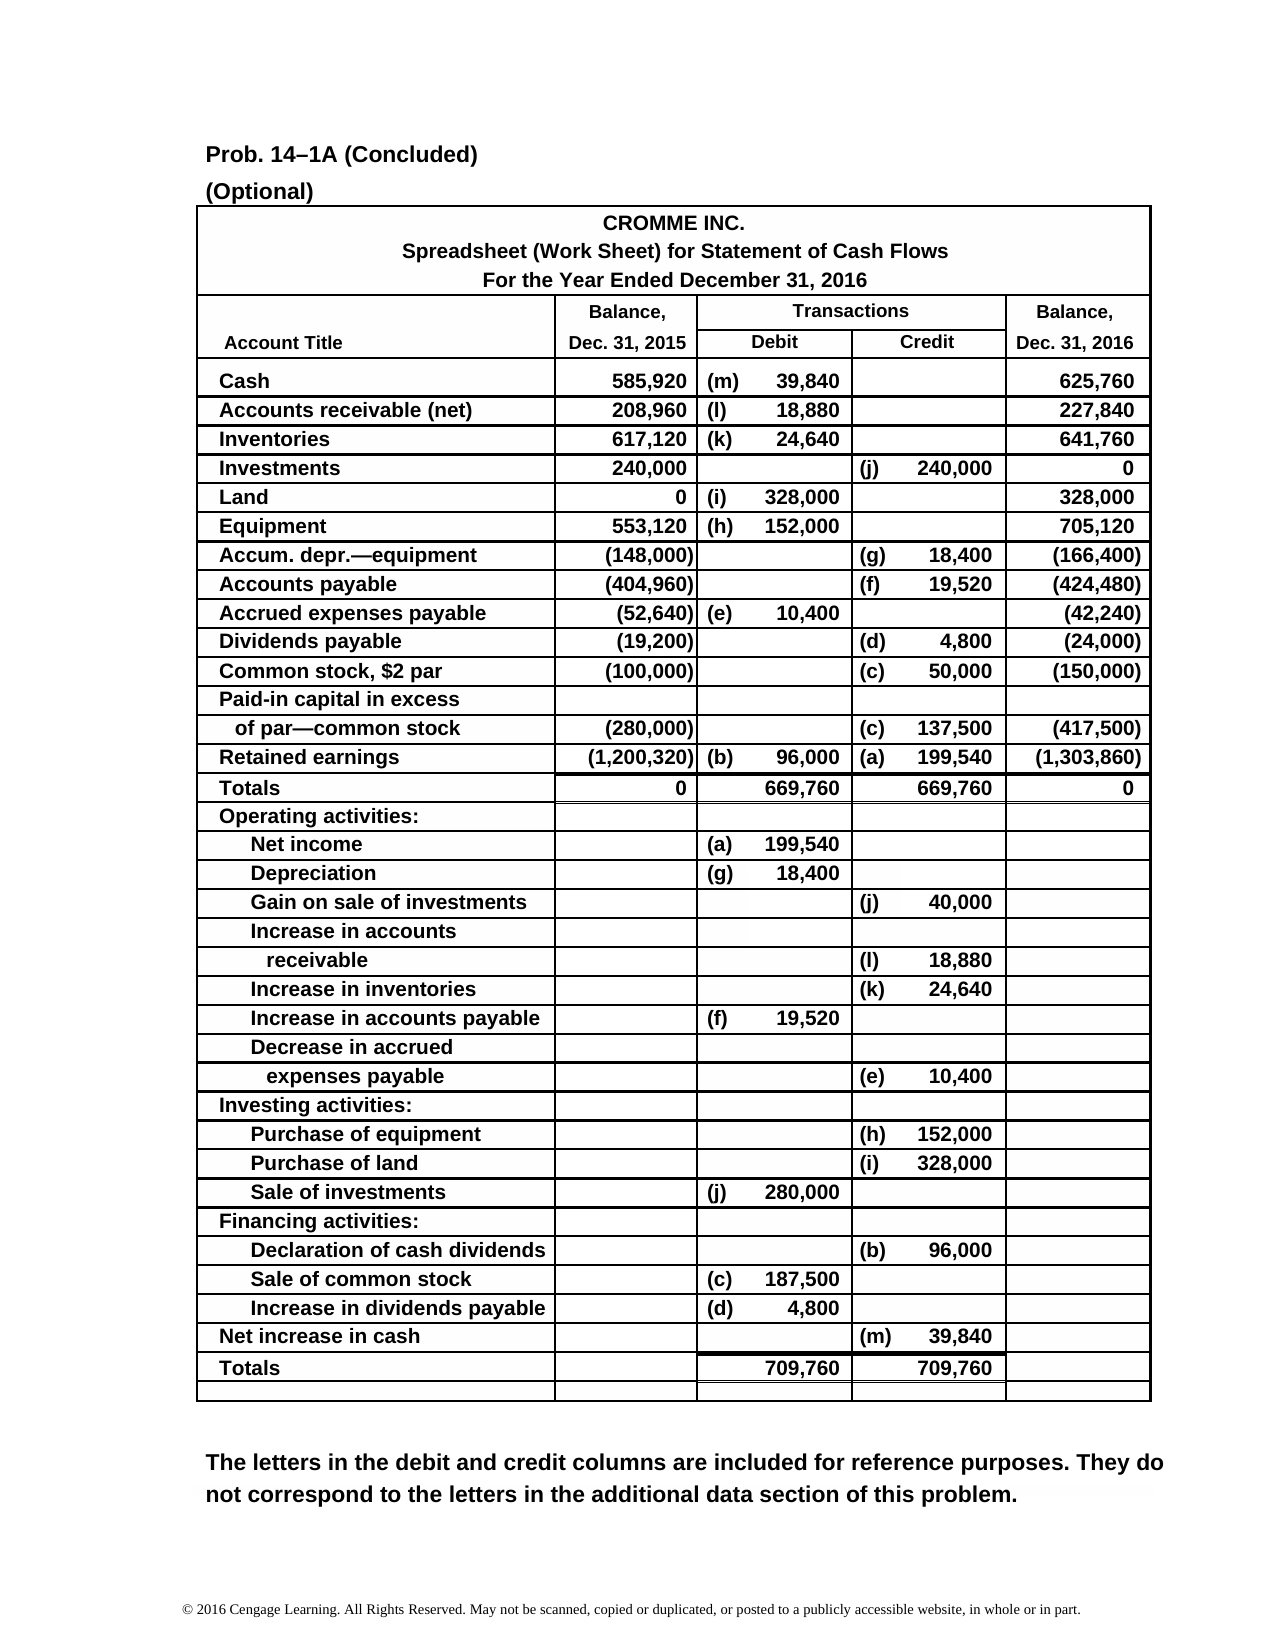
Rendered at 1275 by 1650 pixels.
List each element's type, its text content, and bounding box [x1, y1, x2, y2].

table_cell [556, 804, 696, 830]
table_cell [698, 1064, 851, 1090]
table_cell [698, 1237, 851, 1264]
table_cell [556, 1209, 696, 1235]
table_cell Account Title [198, 296, 554, 357]
table_cell [556, 687, 696, 714]
table_cell [556, 1353, 696, 1380]
table_cell [1007, 1035, 1149, 1061]
table_cell [698, 1122, 851, 1148]
table_cell [556, 1035, 696, 1061]
table_cell Accrued expenses payable [198, 600, 554, 627]
table_cell [556, 832, 696, 859]
table_cell 641,760 [1007, 427, 1149, 453]
table_cell (j) 280,000 [698, 1180, 851, 1206]
table_cell [556, 1324, 696, 1351]
table_cell Cash [198, 359, 554, 395]
table_cell [698, 948, 851, 974]
table_cell 617,120 [556, 427, 696, 453]
table_cell (i) 328,000 [698, 484, 851, 511]
table_cell [556, 1150, 696, 1177]
table_cell Sale of investments [198, 1180, 554, 1206]
table_cell (e) 10,400 [853, 1064, 1005, 1090]
table_cell Investments [198, 456, 554, 482]
table_cell [1007, 1180, 1149, 1206]
table_cell (e) 10,400 [698, 600, 851, 627]
table_cell (52,640) [556, 600, 696, 627]
table_cell (c) 50,000 [853, 658, 1005, 685]
table_cell Increase in dividends payable [198, 1295, 554, 1322]
table_cell [198, 1382, 554, 1399]
table_cell 0 [556, 776, 696, 801]
table_cell (42,240) [1007, 600, 1149, 627]
table_cell [698, 629, 851, 656]
table_cell [1007, 1150, 1149, 1177]
table_cell (m) 39,840 [698, 359, 851, 395]
table_cell Dividends payable [198, 629, 554, 656]
table_cell (417,500) [1007, 716, 1149, 743]
table_cell [1007, 919, 1149, 946]
table_cell 0 [556, 484, 696, 511]
table_cell Sale of common stock [198, 1266, 554, 1293]
text The letters in the debit and credit columns are included for reference purposes. They do [205, 1449, 1275, 1476]
table_cell [1007, 804, 1149, 830]
table_cell [556, 1122, 696, 1148]
table_cell Common stock, $2 par [198, 658, 554, 685]
table_cell (404,960) [556, 571, 696, 598]
table_cell (j) 40,000 [853, 890, 1005, 917]
table_cell (150,000) [1007, 658, 1149, 685]
table_cell Totals [198, 1353, 554, 1380]
table_cell (1,303,860) [1007, 745, 1149, 772]
table_cell [1007, 687, 1149, 714]
table_cell Operating activities: [198, 803, 554, 830]
table_cell [698, 890, 851, 917]
table_cell Net income [198, 832, 554, 859]
table_cell [698, 1150, 851, 1177]
table_cell [556, 1064, 696, 1090]
table_cell Declaration of cash dividends [198, 1237, 554, 1264]
table_cell Paid-in capital in excess [198, 687, 554, 714]
table_cell (f) 19,520 [853, 571, 1005, 598]
table_cell (l) 18,880 [698, 398, 851, 424]
table_cell 208,960 [556, 398, 696, 424]
table_cell [698, 571, 851, 598]
table_cell Inventories [198, 427, 554, 453]
table_cell (1,200,320) [556, 745, 696, 772]
table_cell (c) 187,500 [698, 1266, 851, 1293]
table_cell (b) 96,000 [853, 1237, 1005, 1264]
table_cell [556, 1006, 696, 1032]
table_cell receivable [198, 948, 554, 974]
table_cell Totals [198, 774, 554, 801]
table_cell [853, 687, 1005, 714]
table_cell 240,000 [556, 456, 696, 482]
table_cell [853, 398, 1005, 424]
table_cell (l) 18,880 [853, 948, 1005, 974]
table_cell [1007, 1064, 1149, 1090]
table_cell [556, 1180, 696, 1206]
table_cell Accounts payable [198, 571, 554, 598]
table_cell Debit [698, 331, 851, 357]
table_cell [1007, 1266, 1149, 1293]
table_cell (a) 199,540 [853, 745, 1005, 772]
table_cell [1007, 977, 1149, 1003]
table_cell Credit [853, 331, 1005, 357]
table_cell (h) 152,000 [853, 1122, 1005, 1148]
table_cell [556, 919, 696, 946]
table_cell [556, 1295, 696, 1322]
table_cell (100,000) [556, 658, 696, 685]
table_cell [698, 977, 851, 1003]
table_cell Depreciation [198, 861, 554, 888]
table_cell [556, 1266, 696, 1293]
table_cell (j) 240,000 [853, 456, 1005, 482]
table_cell [1007, 861, 1149, 888]
table_cell [853, 1295, 1005, 1322]
table_cell [698, 1209, 851, 1235]
table_cell [698, 543, 851, 569]
table_cell [556, 861, 696, 888]
table_cell [1007, 1006, 1149, 1032]
table_cell (d) 4,800 [698, 1295, 851, 1322]
table_cell [556, 1093, 696, 1119]
table_cell (k) 24,640 [698, 427, 851, 453]
table_cell [698, 456, 851, 482]
table_cell 705,120 [1007, 513, 1149, 540]
table_cell [853, 513, 1005, 540]
table_cell (k) 24,640 [853, 977, 1005, 1003]
table_cell Balance, Dec. 31, 2016 [1007, 296, 1149, 357]
table_cell [853, 1006, 1005, 1032]
table_cell 0 [1007, 776, 1149, 801]
table_cell (c) 137,500 [853, 716, 1005, 743]
table_cell Transactions [698, 296, 1005, 329]
table_cell Financing activities: [198, 1209, 554, 1235]
text Prob. 14–1A (Concluded) [205, 141, 1275, 168]
table_cell [1007, 832, 1149, 859]
table_cell [698, 716, 851, 743]
table_cell (24,000) [1007, 629, 1149, 656]
table_cell 669,760 [698, 776, 851, 801]
table_header CROMME INC. Spreadsheet (Work Sheet) for Statement of Cash Flows For the Year Ended December 31, 2016 [198, 207, 1149, 294]
table_cell [1007, 890, 1149, 917]
table_cell [853, 1383, 1005, 1399]
table_cell [853, 919, 1005, 946]
table_cell (g) 18,400 [698, 861, 851, 888]
table_cell [853, 427, 1005, 453]
table_cell (a) 199,540 [698, 832, 851, 859]
table_cell [698, 687, 851, 714]
table_cell (d) 4,800 [853, 629, 1005, 656]
table_cell (i) 328,000 [853, 1150, 1005, 1177]
table_cell [1007, 948, 1149, 974]
table_cell [698, 804, 851, 830]
table_cell [556, 1382, 696, 1399]
table_cell [698, 1093, 851, 1119]
table_cell Increase in inventories [198, 977, 554, 1003]
table_cell Increase in accounts [198, 919, 554, 946]
table_cell [698, 658, 851, 685]
table_cell Accounts receivable (net) [198, 398, 554, 424]
table_cell [698, 1035, 851, 1061]
table_cell 669,760 [853, 776, 1005, 801]
table_cell Net increase in cash [198, 1324, 554, 1351]
table_cell [853, 359, 1005, 395]
table_cell [556, 890, 696, 917]
table_cell [1007, 1122, 1149, 1148]
table_cell [1007, 1093, 1149, 1119]
table_cell [698, 919, 851, 946]
table_cell [853, 1209, 1005, 1235]
table_cell of par—common stock [198, 716, 554, 743]
table_cell [1007, 1382, 1149, 1399]
table_cell [853, 1093, 1005, 1119]
table_cell Accum. depr.—equipment [198, 543, 554, 569]
table_cell Increase in accounts payable [198, 1006, 554, 1032]
table_cell expenses payable [198, 1064, 554, 1090]
table_cell Purchase of land [198, 1150, 554, 1177]
table_cell [853, 600, 1005, 627]
table_cell Purchase of equipment [198, 1122, 554, 1148]
text not correspond to the letters in the additional data section of this problem. [205, 1481, 1275, 1508]
table_cell 553,120 [556, 513, 696, 540]
table_cell [853, 804, 1005, 830]
table_cell 0 [1007, 456, 1149, 482]
table_cell Balance, Dec. 31, 2015 [556, 296, 696, 357]
table_cell [698, 1324, 851, 1351]
table_cell [1007, 1295, 1149, 1322]
table_cell Equipment [198, 513, 554, 540]
table_cell [556, 1237, 696, 1264]
table_cell Investing activities: [198, 1093, 554, 1119]
table_cell [698, 1383, 851, 1399]
table_cell Retained earnings [198, 745, 554, 772]
table_cell (m) 39,840 [853, 1324, 1005, 1351]
table_cell [556, 977, 696, 1003]
table_cell [853, 1180, 1005, 1206]
table_cell [853, 861, 1005, 888]
table_cell [1007, 1237, 1149, 1264]
table_cell Gain on sale of investments [198, 890, 554, 917]
table_cell [1007, 1353, 1149, 1380]
text (Optional) [205, 178, 1275, 205]
table_cell 227,840 [1007, 398, 1149, 424]
table_cell 709,760 [853, 1356, 1005, 1380]
table_cell Land [198, 484, 554, 511]
table_cell (148,000) [556, 543, 696, 569]
table_cell [1007, 1209, 1149, 1235]
table_cell 585,920 [556, 359, 696, 395]
table_cell (h) 152,000 [698, 513, 851, 540]
table_cell [853, 1035, 1005, 1061]
table_cell Decrease in accrued [198, 1035, 554, 1061]
table_cell 709,760 [698, 1356, 851, 1380]
table_cell (166,400) [1007, 543, 1149, 569]
table_cell (g) 18,400 [853, 543, 1005, 569]
table_cell [1007, 1324, 1149, 1351]
table_cell [853, 1266, 1005, 1293]
table_cell [556, 948, 696, 974]
table_cell (19,200) [556, 629, 696, 656]
table_cell [853, 484, 1005, 511]
table_cell (280,000) [556, 716, 696, 743]
table_cell 328,000 [1007, 484, 1149, 511]
table_cell (424,480) [1007, 571, 1149, 598]
table_cell 625,760 [1007, 359, 1149, 395]
table_cell (b) 96,000 [698, 745, 851, 772]
table_cell [853, 832, 1005, 859]
table_cell (f) 19,520 [698, 1006, 851, 1032]
